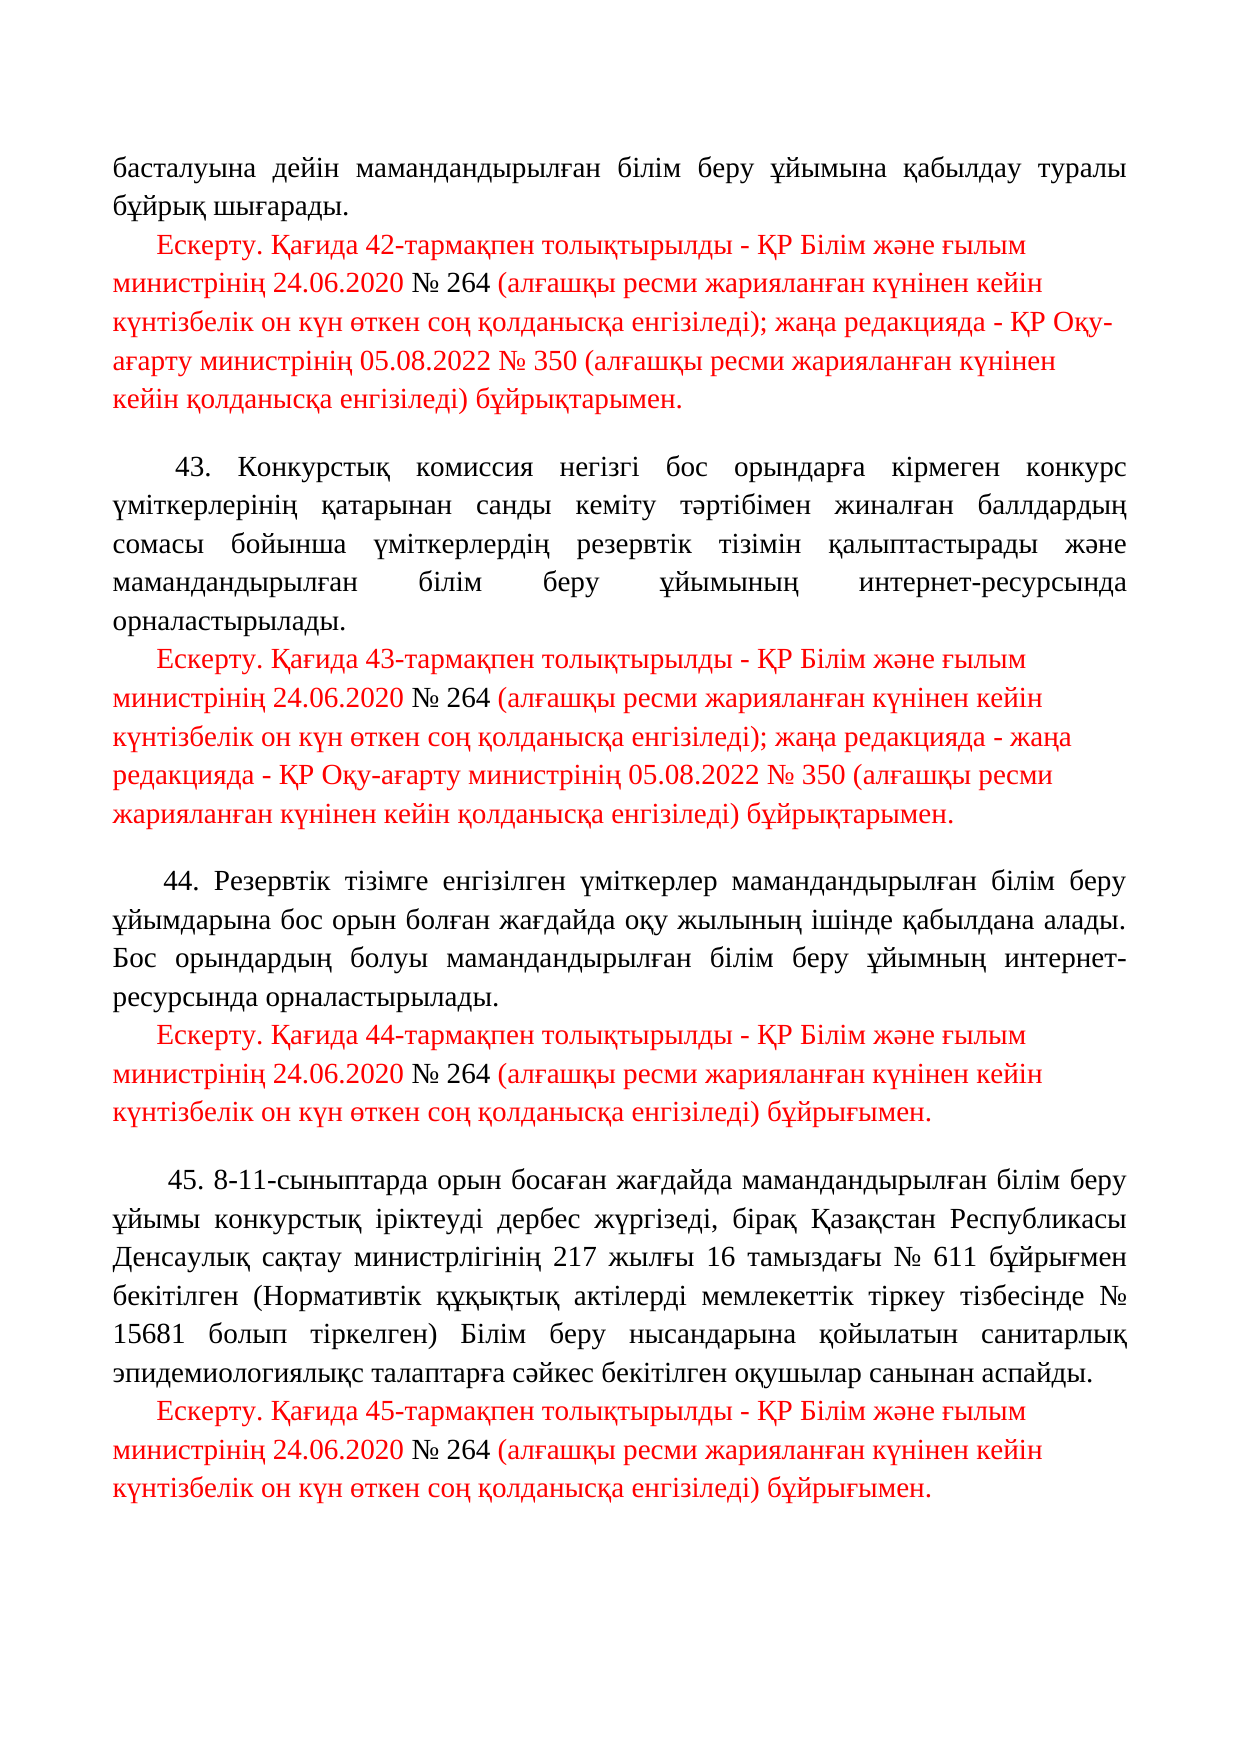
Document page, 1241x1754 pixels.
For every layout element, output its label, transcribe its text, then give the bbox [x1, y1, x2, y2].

text Ескерту. Қағида 44-тармақпен толықтырылды - ҚР Білім және ғылым министрінің 24.06.2020 № 264 (алғашқы ресми жарияланған күнінен кейін күнтізбелік он күн өткен соң қолданысқа енгізіледі) бұйрығымен. [112, 1017, 1128, 1158]
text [112, 150, 1128, 222]
text Ескерту. Қағида 43-тармақпен толықтырылды - ҚР Білім және ғылым министрінің 24.06.2020 № 264 (алғашқы ресми жарияланған күнінен кейін күнтізбелік он күн өткен соң қолданысқа енгізіледі); жаңа редакцияда - жаңа редакцияда - ҚР Оқу-ағарту министрінің 05.08.2022 № 350 (алғашқы ресми жарияланған күнінен кейін қолданысқа енгізіледі) бұйрықтарымен. [112, 642, 1128, 859]
text Ескерту. Қағида 42-тармақпен толықтырылды - ҚР Білім және ғылым министрінің 24.06.2020 № 264 (алғашқы ресми жарияланған күнінен кейін күнтізбелік он күн өткен соң қолданысқа енгізіледі); жаңа редакцияда - ҚР Оқу-ағарту министрінің 05.08.2022 № 350 (алғашқы ресми жарияланған күнінен кейін қолданысқа енгізіледі) бұйрықтарымен. [112, 227, 1128, 445]
text 45. 8-11-сыныптарда орын босаған жағдайда мамандандырылған білім беру ұйымы конкурстық іріктеуді дербес жүргізеді, бірақ Қазақстан Республикасы Денсаулық сақтау министрлігінің 217 жылғы 16 тамыздағы № 611 бұйрығмен бекітілген (Нормативтік құқықтық актілерді мемлекеттік тіркеу тізбесінде № 15681 болып тіркелген) Білім беру нысандарына қойылатын санитарлық эпидемиологиялықс талаптарға сәйкес бекітілген оқушылар санынан аспайды. [112, 1162, 1128, 1388]
text 43. Конкурстық комиссия негізгі бос орындарға кірмеген конкурс үміткерлерінің қатарынан санды кеміту тәртібімен жиналған баллдардың сомасы бойынша үміткерлердің резервтік тізімін қалыптастырады және мамандандырылған білім беру ұйымының интернет-ресурсында орналастырылады. [112, 449, 1128, 637]
text 44. Резервтік тізімге енгізілген үміткерлер мамандандырылған білім беру ұйымдарына бос орын болған жағдайда оқу жылының ішінде қабылдана алады. Бос орындардың болуы мамандандырылған білім беру ұйымның интернет-ресурсында орналастырылады. [112, 863, 1128, 1012]
text Ескерту. Қағида 45-тармақпен толықтырылды - ҚР Білім және ғылым министрінің 24.06.2020 № 264 (алғашқы ресми жарияланған күнінен кейін күнтізбелік он күн өткен соң қолданысқа енгізіледі) бұйрығымен. [112, 1393, 1128, 1534]
